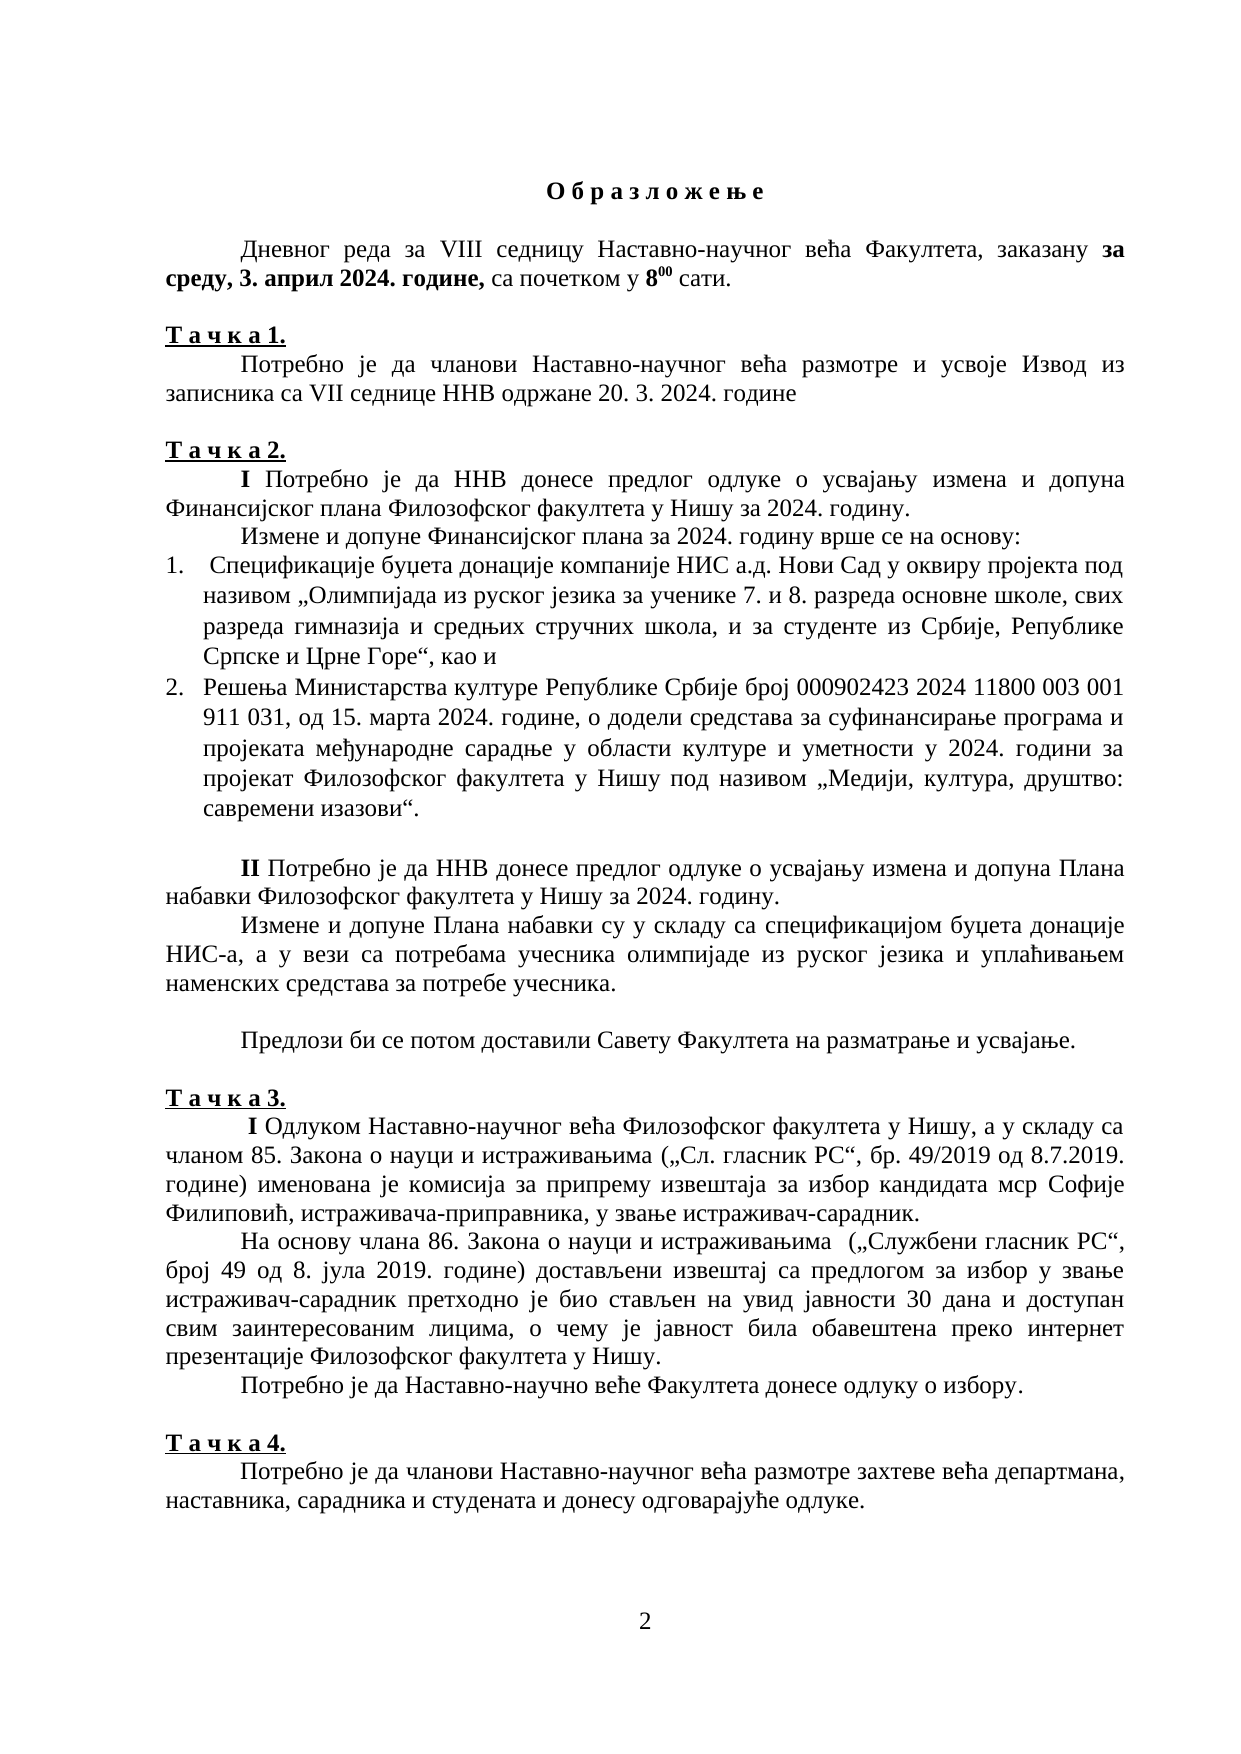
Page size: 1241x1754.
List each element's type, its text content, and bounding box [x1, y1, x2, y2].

text Т а ч к а 3. [165, 1083, 1125, 1111]
text Дневног реда за VIII седницу Наставно-научног већа Факултета, заказану за среду, 3. април 2024. године, са почетком у 800 сати. [165, 234, 1125, 291]
text Т а ч к а 4. [165, 1428, 1125, 1456]
text Потребно је да чланови Наставно-научног већа размотре захтеве већа департмана, наставника, сарадника и студената и донесу одговарајуће одлуке. [165, 1456, 1125, 1514]
text Потребно је да чланови Наставно-научног већа размотре и усвоје Извод из записника са VII седнице ННВ одржане 20. 3. 2024. године [165, 349, 1125, 406]
text Т а ч к а 2. [165, 435, 1125, 464]
list Спецификације буџета донације компаније НИС а.д. Нови Сад у оквиру пројекта под називом „Олимпијада из руског језика за ученике 7. и 8. разреда основне школе, свих разреда гимназија и средњих стручних школа, и за студенте из Србије, Републике Српске и Црне Горе“, као и [165, 550, 1125, 670]
text Измене и допуне Плана набавки су у складу са спецификацијом буџета донације НИС-а, а у вези са потребама учесника олимпијаде из руског језика и уплаћивањем наменских средстава за потребе учесника. [165, 910, 1125, 996]
list Решења Министарства културе Републике Србије број 000902423 2024 11800 003 001 911 031, од 15. марта 2024. године, о додели средстава за суфинансирање програма и пројеката међународне сарадње у области културе и уметности у 2024. години за пројекат Филозофског факултета у Нишу под називом „Медији, култура, друштво: савремени изазови“. [165, 672, 1125, 822]
text I Потребно је да ННВ донесе предлог одлукe о усвајању измена и допуна Финансијског плана Филозофског факултета у Нишу за 2024. годину. [165, 464, 1125, 521]
text Т а ч к а 1. [165, 320, 1125, 349]
text Предлози би се потом доставили Савету Факултета на разматрање и усвајање. [195, 1025, 1125, 1054]
text II Потребно је да ННВ донесе предлог одлукe о усвајању измена и допуна Плана набавки Филозофског факултета у Нишу за 2024. годину. [165, 853, 1125, 910]
text На основу члана 86. Закона о науци и истраживањима („Службени гласник РС“, број 49 од 8. јула 2019. године) достављени извештај са предлогом за избор у звање истраживач-сарадник претходно је био стављен на увид јавности 30 дана и доступан свим заинтересованим лицима, о чему је јавност била обавештена преко интернет презентације Филозофског факултета у Нишу. [165, 1226, 1125, 1370]
text Потребно је да Наставно-научно веће Факултета донесе одлуку о избору. [165, 1370, 1125, 1399]
text I Одлуком Наставно-научног већа Филозофског факултета у Нишу, а у складу са чланом 85. Закона о науци и истраживањима („Сл. гласник РС“, бр. 49/2019 од 8.7.2019. године) именована је комисија за припрему извештаја за избор кандидата мср Софије Филиповић, истраживача-приправника, у звање истраживач-сарадник. [165, 1111, 1125, 1226]
text О б р а з л о ж е њ е [165, 176, 1125, 205]
text Измене и допуне Финансијског плана за 2024. годину врше се на основу: [165, 521, 1125, 550]
